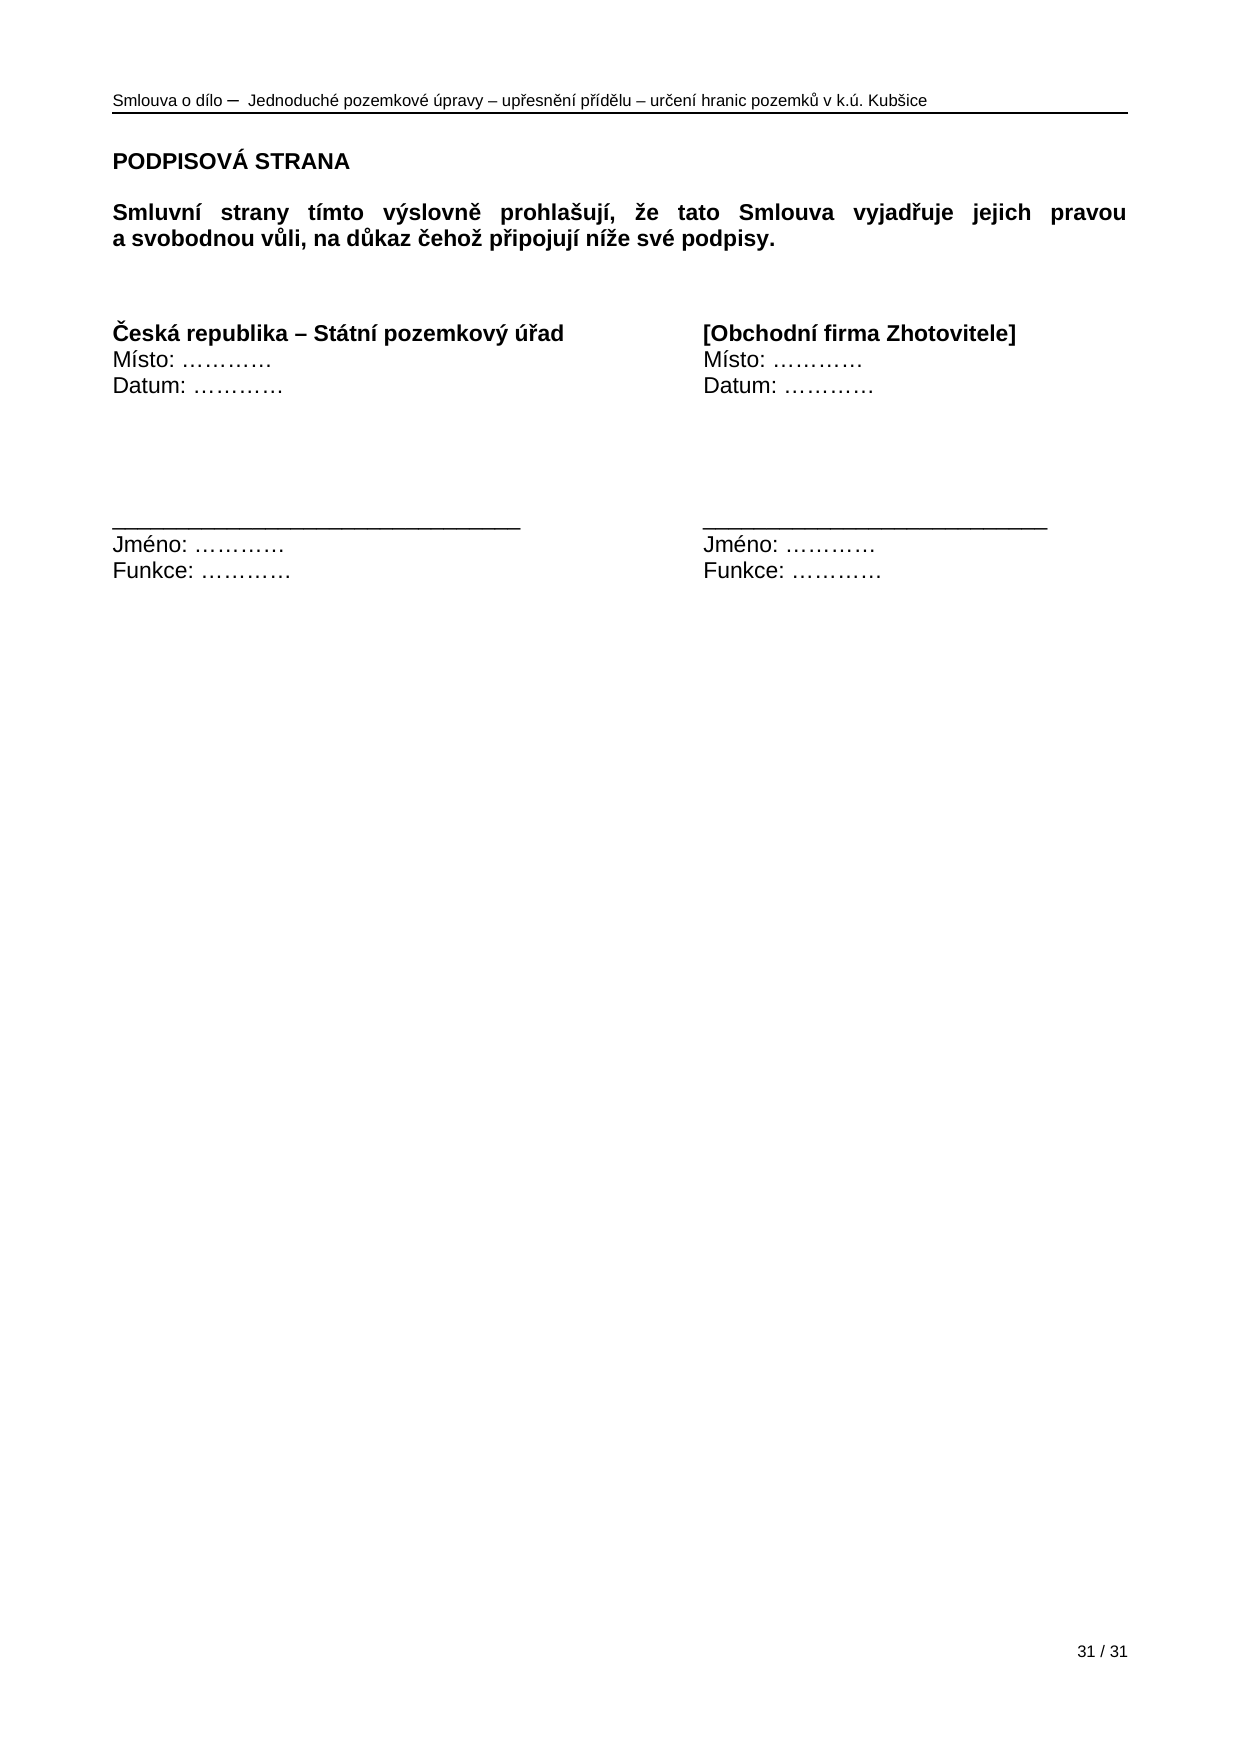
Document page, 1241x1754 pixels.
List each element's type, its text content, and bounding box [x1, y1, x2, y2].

text Česká republika – Státní pozemkový úřad [Obchodní firma Zhotovitele] [112, 320, 1128, 346]
text ________________________________ ___________________________ [112, 504, 1128, 531]
text Místo: ………… Místo: ………… [112, 346, 1128, 372]
text Datum: ………… Datum: ………… [112, 372, 1128, 399]
text Jméno: ………… Jméno: ………… [112, 531, 1128, 557]
text PODPISOVÁ STRANA [112, 148, 1128, 174]
text Smluvní strany tímto výslovně prohlašují, že tato Smlouva vyjadřuje jejich pravou a svobodnou vůli, na důkaz čehož připojují níže své podpisy. [112, 199, 1128, 252]
text Funkce: ………… Funkce: ………… [112, 557, 1128, 583]
